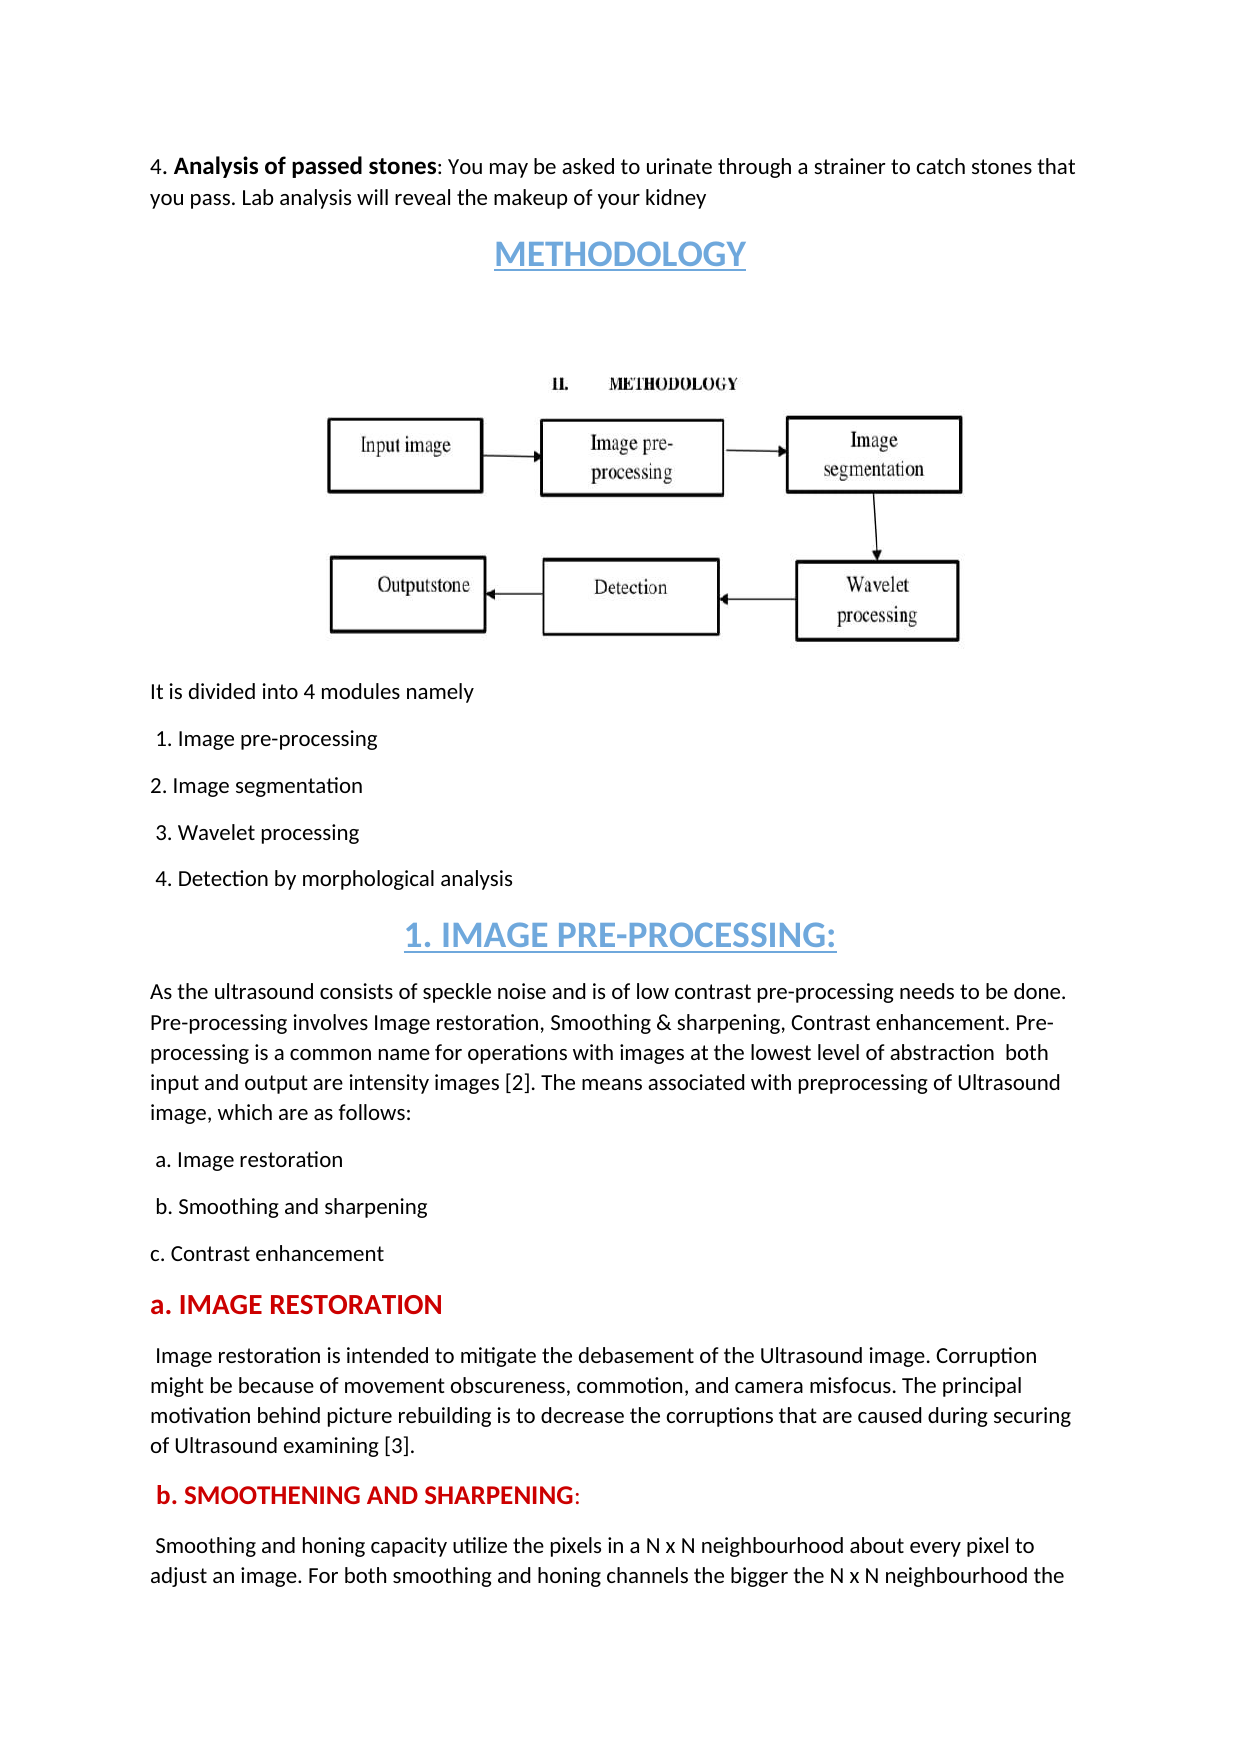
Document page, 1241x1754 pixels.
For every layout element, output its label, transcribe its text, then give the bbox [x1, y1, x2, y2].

text METHODOLOGY [150, 229, 1090, 275]
text a. IMAGE RESTORATION [150, 1286, 1090, 1321]
picture [177, 361, 1063, 659]
text 1. IMAGE PRE-PROCESSING: [150, 911, 1090, 957]
text 1. Image pre-processing [150, 724, 1090, 752]
text 4. Analysis of passed stones: You may be asked to urinate through a strainer to catch stones that you pass. Lab analysis will reveal the makeup of your kidney [150, 150, 1090, 211]
text a. Image restoration [150, 1145, 1090, 1173]
text It is divided into 4 modules namely [150, 677, 1090, 705]
text 2. Image segmentation [150, 771, 1090, 799]
text As the ultrasound consists of speckle noise and is of low contrast pre-processing needs to be done. Pre-processing involves Image restoration, Smoothing & sharpening, Contrast enhancement. Pre-processing is a common name for operations with images at the lowest level of abstraction both input and output are intensity images [2]. The means associated with preprocessing of Ultrasound image, which are as follows: [150, 977, 1090, 1126]
text b. SMOOTHENING AND SHARPENING: [150, 1478, 1090, 1511]
text 4. Detection by morphological analysis [150, 864, 1090, 892]
text 3. Wavelet processing [150, 818, 1090, 846]
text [150, 1531, 1090, 1589]
text Image restoration is intended to mitigate the debasement of the Ultrasound image. Corruption might be because of movement obscureness, commotion, and camera misfocus. The principal motivation behind picture rebuilding is to decrease the corruptions that are caused during securing of Ultrasound examining [3]. [150, 1341, 1090, 1459]
text c. Contrast enhancement [150, 1239, 1090, 1267]
text b. Smoothing and sharpening [150, 1192, 1090, 1220]
